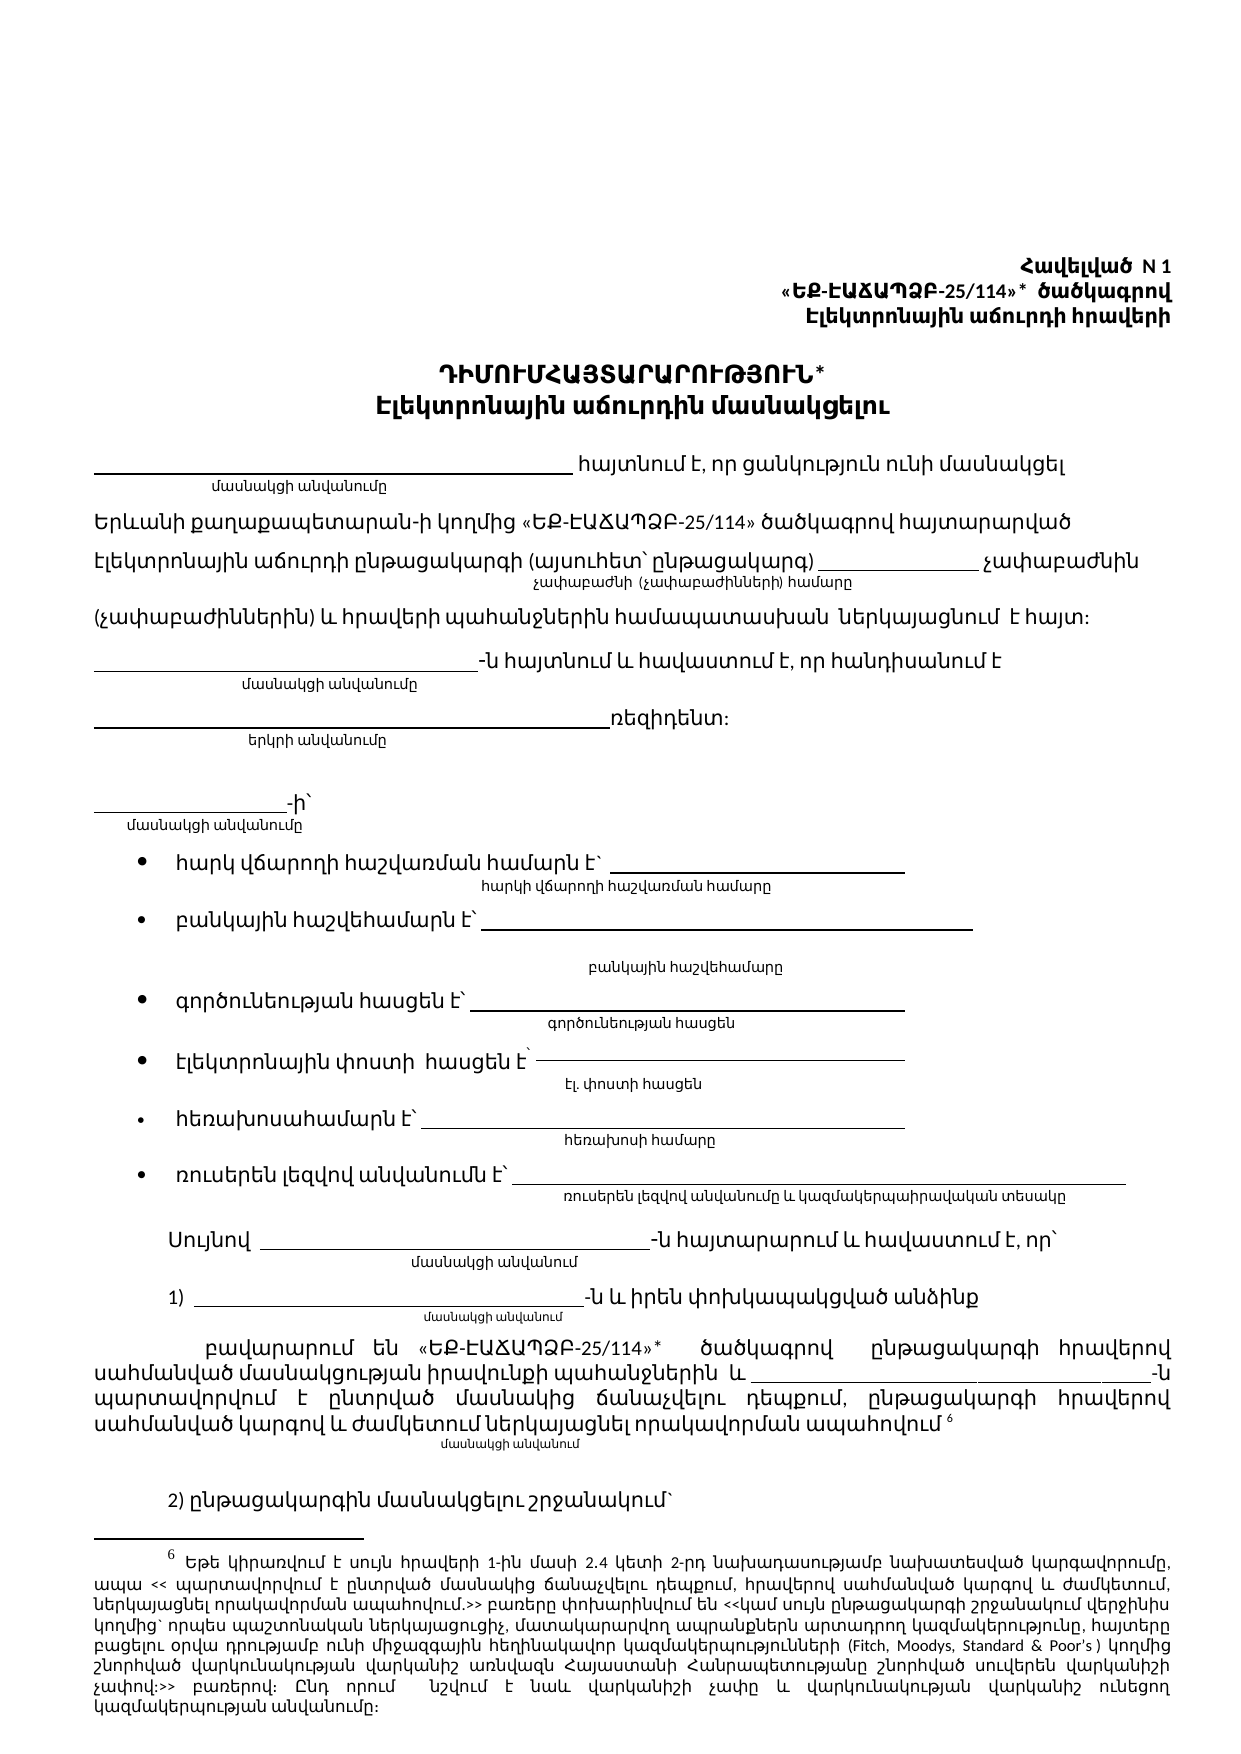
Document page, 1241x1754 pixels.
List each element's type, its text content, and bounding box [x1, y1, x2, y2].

text (չափաբաժիններին) և հրավերի պահանջներին համապատասխան ներկայացնում է հայտ: [94, 604, 1171, 629]
text -ն հայտնում և հավաստում է, որ հանդիսանում է [94, 644, 1171, 675]
text բավարարում են «ԵՔ-ԷԱՃԱՊՁԲ-25/114»* ծածկագրով ընթացակարգի հրավերով սահմանված մասնակցության իրավունքի պահանջներին և -ն պարտավորվում է ընտրված մասնակից ճանաչվելու դեպքում, ընթացակարգի հրավերով սահմանված կարգով և ժամկետում ներկայացնել որակավորման ապահովում [94, 1335, 1171, 1436]
text հարկի վճարողի հաշվառման համարը [94, 877, 1171, 907]
text մասնակցի անվանում [94, 1436, 1171, 1462]
text էլ. փոստի հասցեն [94, 1075, 1171, 1106]
text գործունեության հասցեն [94, 1014, 1171, 1045]
text մասնակցի անվանումը [94, 675, 1171, 706]
text հեռախոսի համարը [462, 1131, 1171, 1162]
text 1) -ն և իրեն փոխկապակցված անձինք [94, 1284, 1171, 1309]
text Հավելված N 1 [94, 253, 1171, 278]
text հայտնում է, որ ցանկություն ունի մասնակցել [94, 451, 1171, 477]
text բանկային հաշվեհամարը [94, 958, 1171, 989]
text «ԵՔ-ԷԱՃԱՊՁԲ-25/114»* ծածկագրով [94, 278, 1171, 304]
text ռուսերեն լեզվով անվանումը և կազմակերպաիրավական տեսակը [94, 1187, 1171, 1218]
list էլեկտրոնային փոստի հասցեն է՝ [138, 1045, 1171, 1075]
text Էլեկտրոնային աճուրդի հրավերի [94, 304, 1171, 329]
text չափաբաժնի (չափաբաժինների) համարը [94, 573, 1171, 604]
list հեռախոսահամարն է՝ [138, 1106, 1171, 1131]
list ռուսերեն լեզվով անվանումն է՝ [138, 1162, 1171, 1187]
list բանկային հաշվեհամարն է՝ [138, 907, 1171, 958]
text ԴԻՄՈՒՄՀԱՅՏԱՐԱՐՈՒԹՅՈՒՆ* [94, 360, 1171, 390]
text երկրի անվանումը [94, 731, 1171, 762]
text մասնակցի անվանումը [94, 477, 1171, 507]
text -ի՝ [94, 790, 1171, 816]
text ռեզիդենտ: [94, 706, 1171, 731]
text Երևանի քաղաքապետարան-ի կողմից «ԵՔ-ԷԱՃԱՊՁԲ-25/114» ծածկագրով հայտարարված [94, 507, 1171, 535]
text մասնակցի անվանում [94, 1253, 1171, 1284]
subtitle Էլեկտրոնային աճուրդին մասնակցելու [94, 390, 1171, 421]
text մասնակցի անվանում [94, 1309, 1171, 1335]
text Սույնով -ն հայտարարում և հավաստում է, որ՝ [94, 1223, 1171, 1253]
text էլեկտրոնային աճուրդի ընթացակարգի (այսուհետ՝ ընթացակարգ) չափաբաժնին [94, 548, 1171, 573]
text 2) ընթացակարգին մասնակցելու շրջանակում` [94, 1487, 1171, 1513]
list գործունեության հասցեն է՝ [138, 989, 1171, 1014]
list հարկ վճարողի հաշվառման համարն է` [138, 846, 1171, 877]
text մասնակցի անվանումը [94, 816, 1171, 846]
